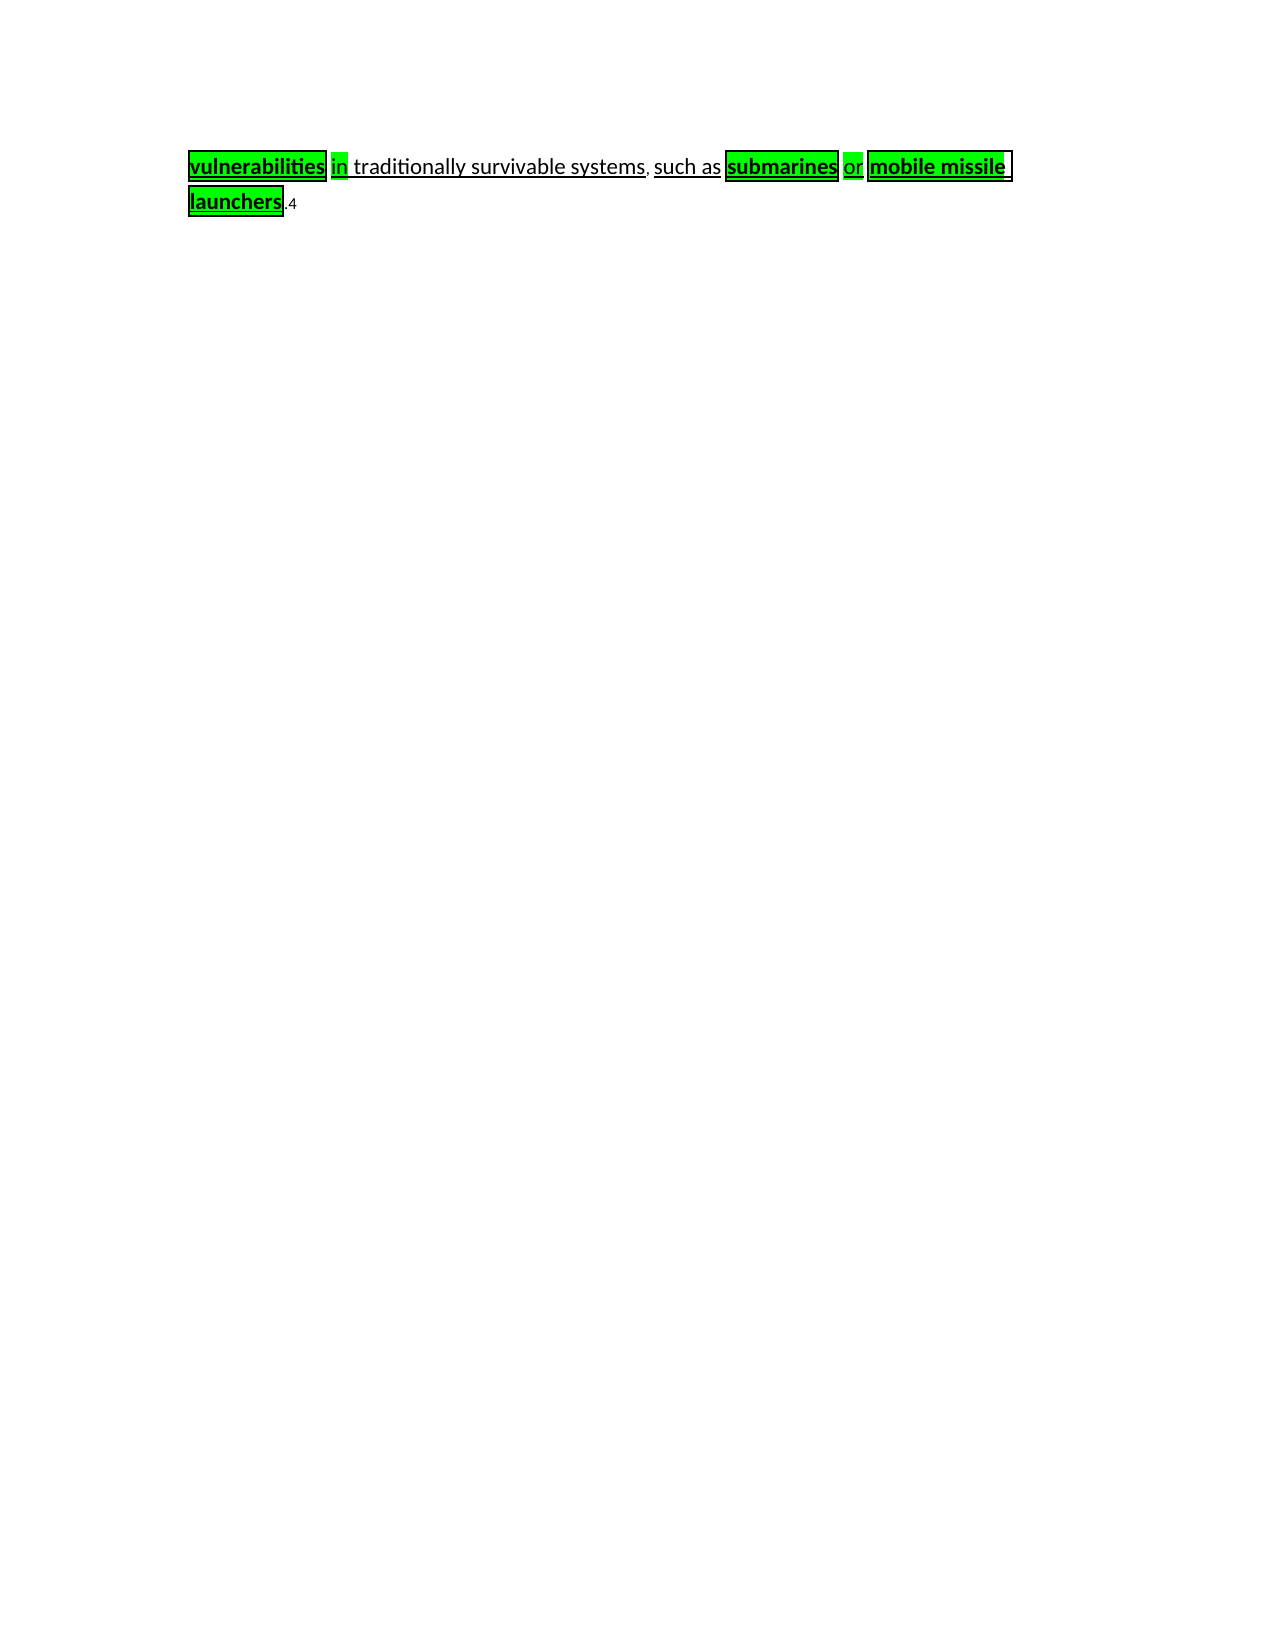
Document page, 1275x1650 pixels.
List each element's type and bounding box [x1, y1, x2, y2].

text [187, 150, 1087, 217]
